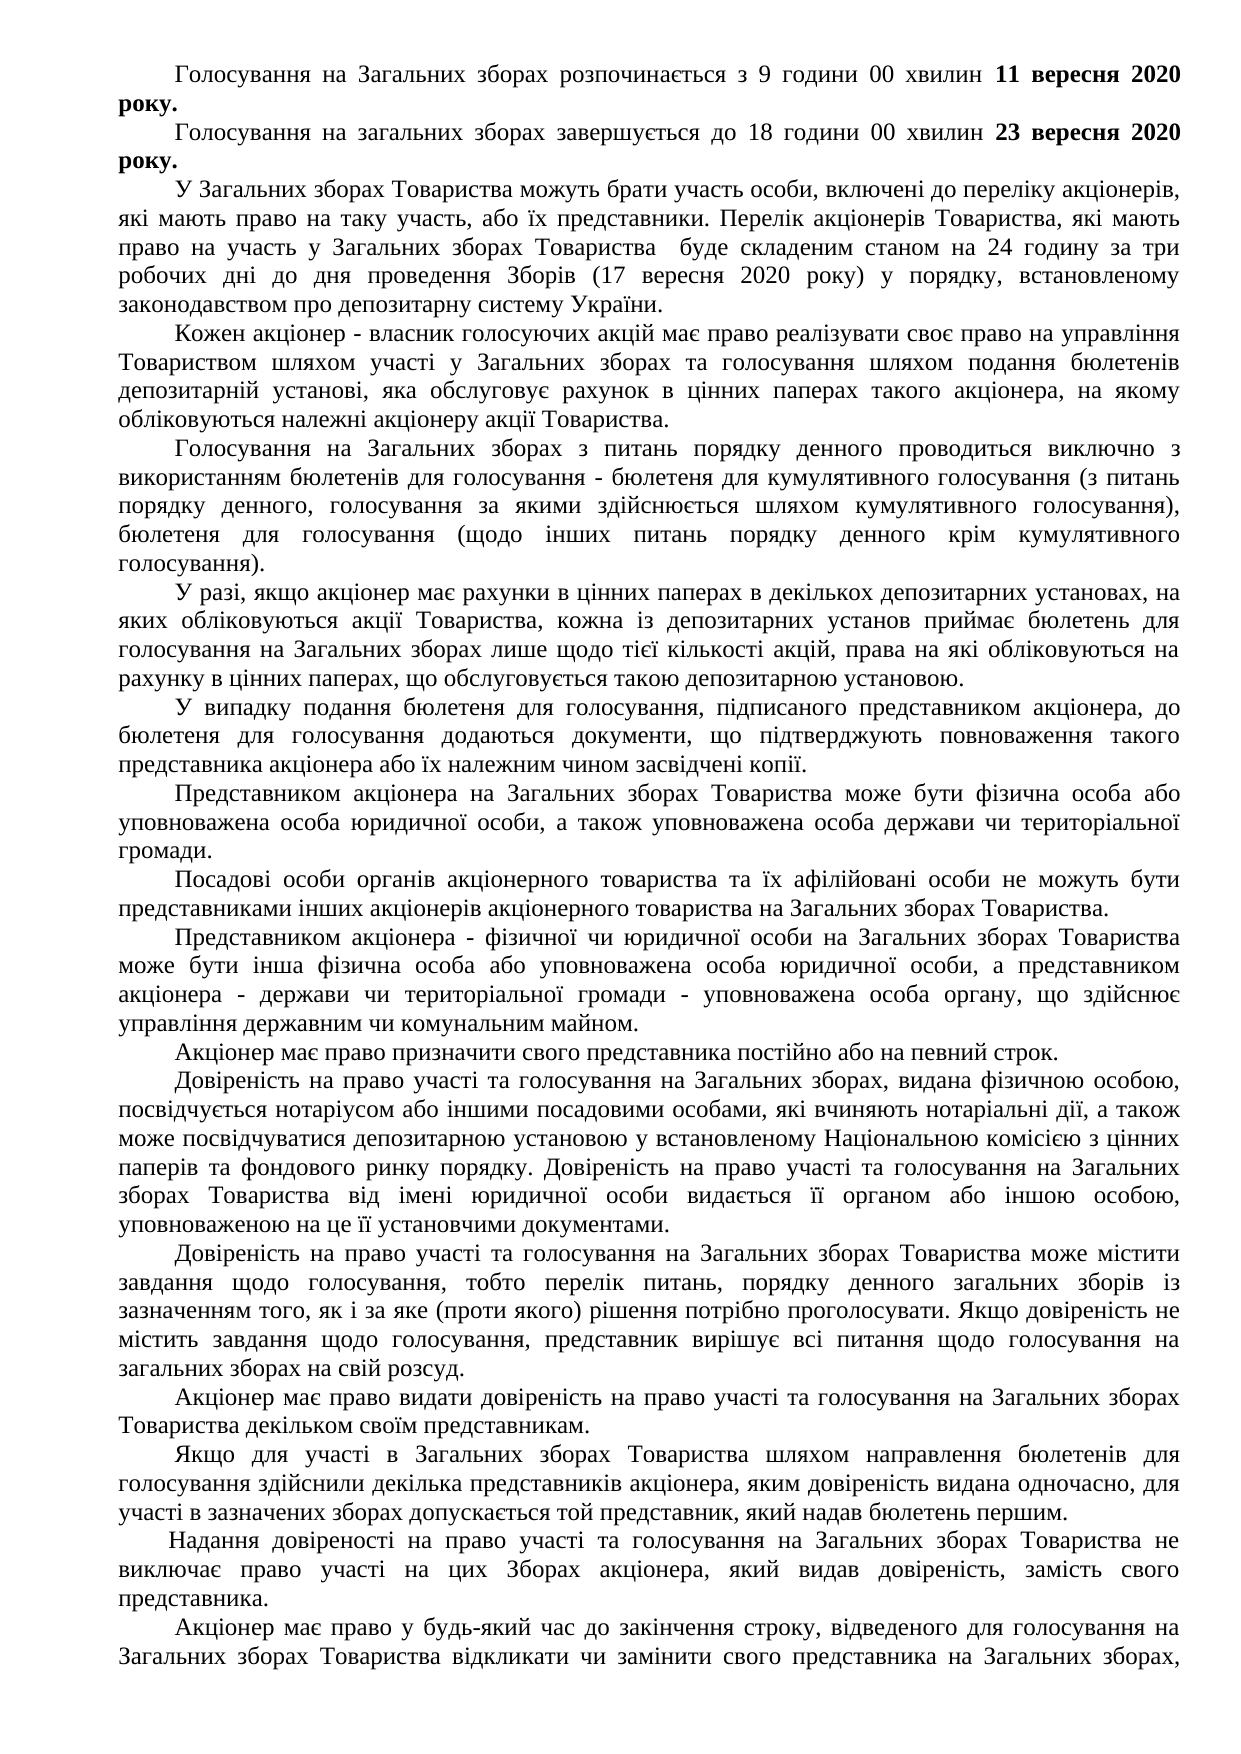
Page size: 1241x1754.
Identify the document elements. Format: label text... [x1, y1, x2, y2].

text Довіреність на право участі та голосування на Загальних зборах, видана фізичною особою, посвідчується нотаріусом або іншими посадовими особами, які вчиняють нотаріальні дії, а також може посвідчуватися депозитарною установою у встановленому Національною комісією з цінних паперів та фондового ринку порядку. Довіреність на право участі та голосування на Загальних зборах Товариства від імені юридичної особи видається її органом або іншою особою, уповноваженою на це її установчими документами. [118, 1065, 1181, 1238]
text Кожен акціонер - власник голосуючих акцій має право реалізувати своє право на управління Товариством шляхом участі у Загальних зборах та голосування шляхом подання бюлетенів депозитарній установі, яка обслуговує рахунок в цінних паперах такого акціонера, на якому обліковуються належні акціонеру акції Товариства. [118, 318, 1181, 433]
text У разі, якщо акціонер має рахунки в цінних паперах в декількох депозитарних установах, на яких обліковуються акції Товариства, кожна із депозитарних установ приймає бюлетень для голосування на Загальних зборах лише щодо тієї кількості акцій, права на які обліковуються на рахунку в цінних паперах, що обслуговується такою депозитарною установою. [118, 577, 1181, 692]
text Голосування на загальних зборах завершується до 18 години 00 хвилин 23 вересня 2020 року. [118, 117, 1181, 174]
text Якщо для участі в Загальних зборах Товариства шляхом направлення бюлетенів для голосування здійснили декілька представників акціонера, яким довіреність видана одночасно, для участі в зазначених зборах допускається той представник, який надав бюлетень першим. [118, 1439, 1181, 1525]
text Представником акціонера - фізичної чи юридичної особи на Загальних зборах Товариства може бути інша фізична особа або уповноважена особа юридичної особи, а представником акціонера - держави чи територіальної громади - уповноважена особа органу, що здійснює управління державним чи комунальним майном. [118, 922, 1181, 1037]
text Довіреність на право участі та голосування на Загальних зборах Товариства може містити завдання щодо голосування, тобто перелік питань, порядку денного загальних зборів із зазначенням того, як і за яке (проти якого) рішення потрібно проголосувати. Якщо довіреність не містить завдання щодо голосування, представник вирішує всі питання щодо голосування на загальних зборах на свій розсуд. [118, 1238, 1181, 1382]
text Посадові особи органів акціонерного товариства та їх афілійовані особи не можуть бути представниками інших акціонерів акціонерного товариства на Загальних зборах Товариства. [118, 864, 1181, 922]
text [118, 1612, 1181, 1670]
text Надання довіреності на право участі та голосування на Загальних зборах Товариства не виключає право участі на цих Зборах акціонера, який видав довіреність, замість свого представника. [118, 1525, 1181, 1612]
text Голосування на Загальних зборах з питань порядку денного проводиться виключно з використанням бюлетенів для голосування - бюлетеня для кумулятивного голосування (з питань порядку денного, голосування за якими здійснюється шляхом кумулятивного голосування), бюлетеня для голосування (щодо інших питань порядку денного крім кумулятивного голосування). [118, 433, 1181, 577]
text У випадку подання бюлетеня для голосування, підписаного представником акціонера, до бюлетеня для голосування додаються документи, що підтверджують повноваження такого представника акціонера або їх належним чином засвідчені копії. [118, 692, 1181, 778]
text Акціонер має право видати довіреність на право участі та голосування на Загальних зборах Товариства декільком своїм представникам. [118, 1382, 1181, 1439]
text Акціонер має право призначити свого представника постійно або на певний строк. [118, 1037, 1181, 1065]
text Голосування на Загальних зборах розпочинається з 9 години 00 хвилин 11 вересня 2020 року. [118, 59, 1181, 117]
text У Загальних зборах Товариства можуть брати участь особи, включені до переліку акціонерів, які мають право на таку участь, або їх представники. Перелік акціонерів Товариства, які мають право на участь у Загальних зборах Товариства буде складеним станом на 24 годину за три робочих дні до дня проведення Зборів (17 вересня 2020 року) у порядку, встановленому законодавством про депозитарну систему України. [118, 174, 1181, 318]
text Представником акціонера на Загальних зборах Товариства може бути фізична особа або уповноважена особа юридичної особи, а також уповноважена особа держави чи територіальної громади. [118, 778, 1181, 864]
